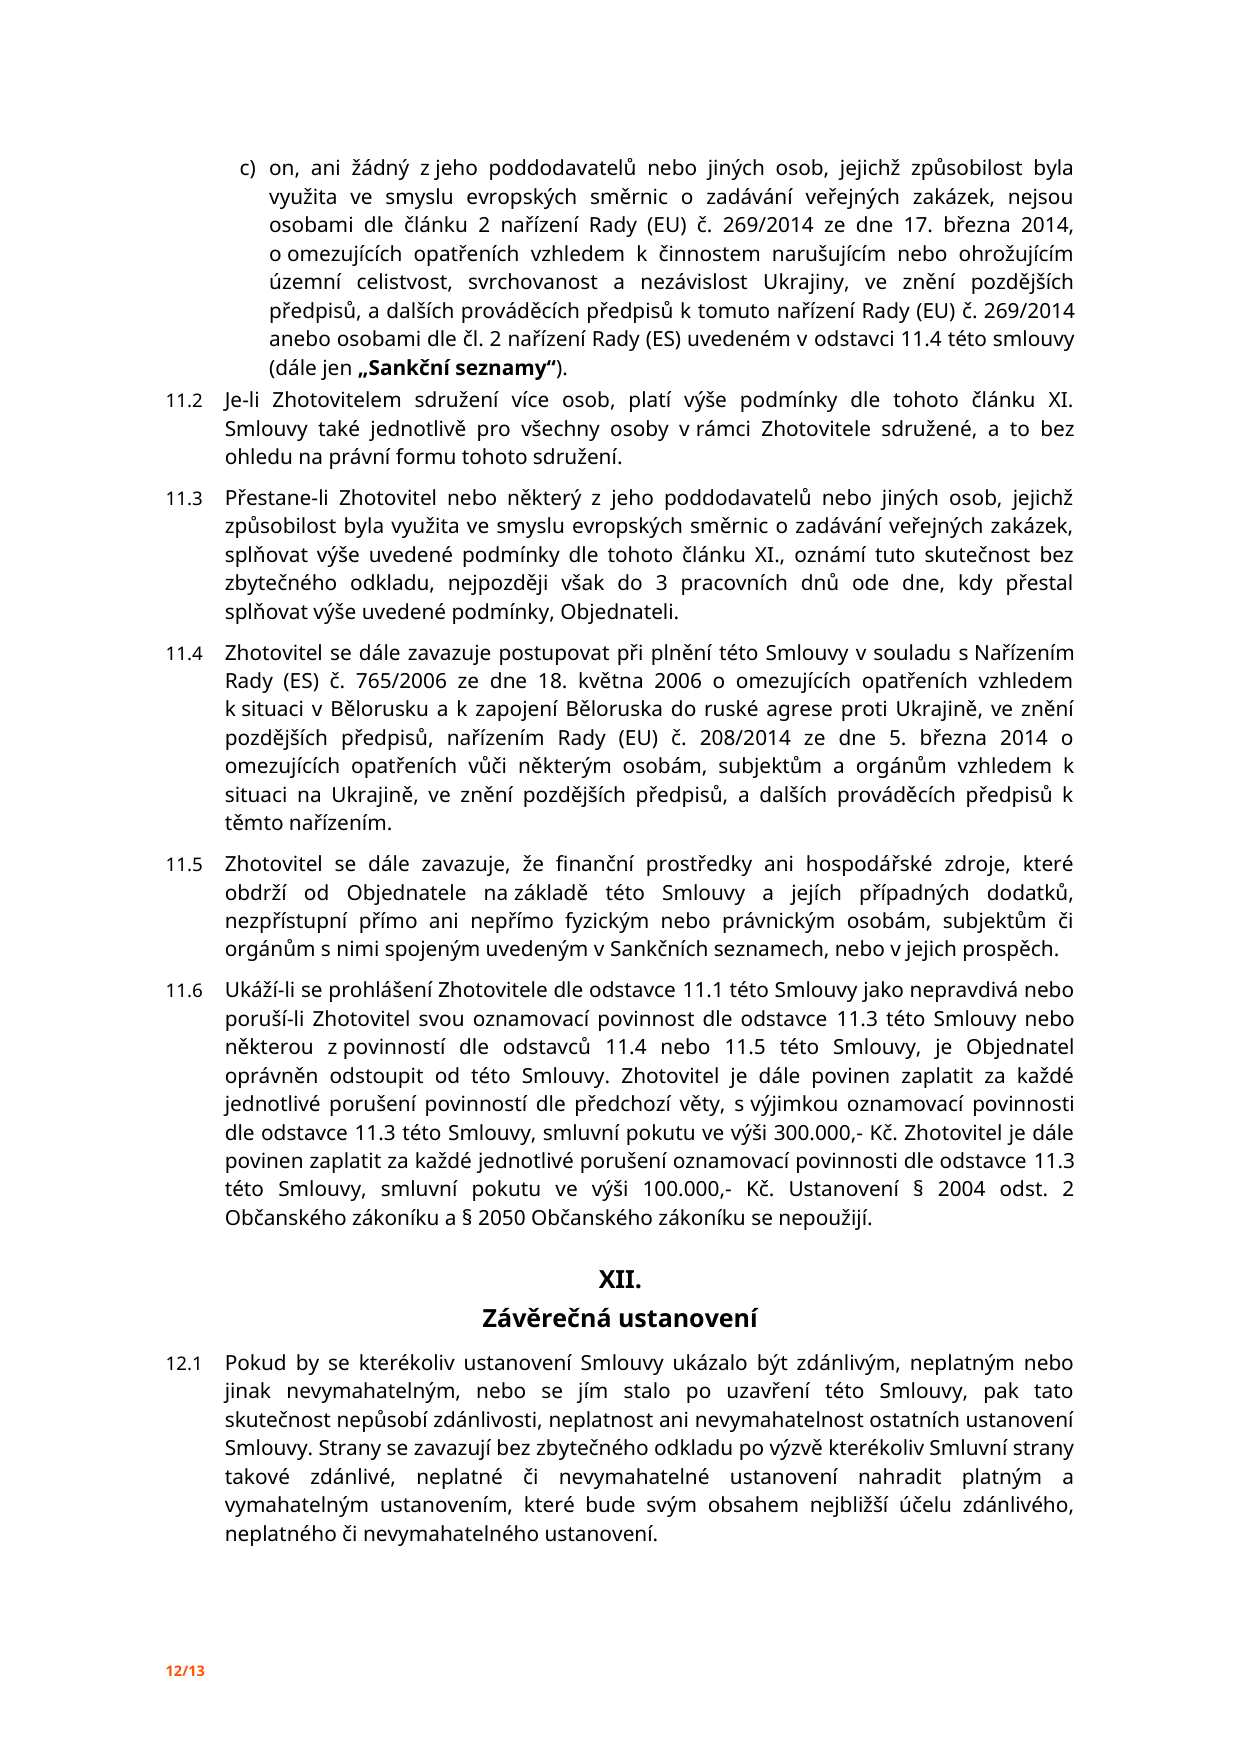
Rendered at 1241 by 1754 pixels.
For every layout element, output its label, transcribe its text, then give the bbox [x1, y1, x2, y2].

list Zhotovitel se dále zavazuje postupovat při plnění této Smlouvy v souladu s Nařízením Rady (ES) č. 765/2006 ze dne 18. května 2006 o omezujících opatřeních vzhledem k situaci v Bělorusku a k zapojení Běloruska do ruské agrese proti Ukrajině, ve znění pozdějších předpisů, nařízením Rady (EU) č. 208/2014 ze dne 5. března 2014 o omezujících opatřeních vůči některým osobám, subjektům a orgánům vzhledem k situaci na Ukrajině, ve znění pozdějších předpisů, a dalších prováděcích předpisů k těmto nařízením. [165, 638, 1075, 837]
list Ukáží-li se prohlášení Zhotovitele dle odstavce 11.1 této Smlouvy jako nepravdivá nebo poruší-li Zhotovitel svou oznamovací povinnost dle odstavce 11.3 této Smlouvy nebo některou z povinností dle odstavců 11.4 nebo 11.5 této Smlouvy, je Objednatel oprávněn odstoupit od této Smlouvy. Zhotovitel je dále povinen zaplatit za každé jednotlivé porušení povinností dle předchozí věty, s výjimkou oznamovací povinnosti dle odstavce 11.3 této Smlouvy, smluvní pokutu ve výši 300.000,- Kč. Zhotovitel je dále povinen zaplatit za každé jednotlivé porušení oznamovací povinnosti dle odstavce 11.3 této Smlouvy, smluvní pokutu ve výši 100.000,- Kč. Ustanovení § 2004 odst. 2 Občanského zákoníku a § 2050 Občanského zákoníku se nepoužijí. [165, 976, 1075, 1231]
list Přestane-li Zhotovitel nebo některý z jeho poddodavatelů nebo jiných osob, jejichž způsobilost byla využita ve smyslu evropských směrnic o zadávání veřejných zakázek, splňovat výše uvedené podmínky dle tohoto článku XI., oznámí tuto skutečnost bez zbytečného odkladu, nejpozději však do 3 pracovních dnů ode dne, kdy přestal splňovat výše uvedené podmínky, Objednateli. [165, 483, 1075, 625]
list on, ani žádný z jeho poddodavatelů nebo jiných osob, jejichž způsobilost byla využita ve smyslu evropských směrnic o zadávání veřejných zakázek, nejsou osobami dle článku 2 nařízení Rady (EU) č. 269/2014 ze dne 17. března 2014, o omezujících opatřeních vzhledem k činnostem narušujícím nebo ohrožujícím územní celistvost, svrchovanost a nezávislost Ukrajiny, ve znění pozdějších předpisů, a dalších prováděcích předpisů k tomuto nařízení Rady (EU) č. 269/2014 anebo osobami dle čl. 2 nařízení Rady (ES) uvedeném v odstavci 11.4 této smlouvy (dále jen „Sankční seznamy“). [239, 153, 1075, 381]
list Zhotovitel se dále zavazuje, že finanční prostředky ani hospodářské zdroje, které obdrží od Objednatele na základě této Smlouvy a jejích případných dodatků, nezpřístupní přímo ani nepřímo fyzickým nebo právnickým osobám, subjektům či orgánům s nimi spojeným uvedeným v Sankčních seznamech, nebo v jejich prospěch. [165, 849, 1075, 963]
text XII. Závěrečná ustanovení [165, 1256, 1075, 1336]
list Je-li Zhotovitelem sdružení více osob, platí výše podmínky dle tohoto článku XI. Smlouvy také jednotlivě pro všechny osoby v rámci Zhotovitele sdružené, a to bez ohledu na právní formu tohoto sdružení. [165, 385, 1075, 471]
list Pokud by se kterékoliv ustanovení Smlouvy ukázalo být zdánlivým, neplatným nebo jinak nevymahatelným, nebo se jím stalo po uzavření této Smlouvy, pak tato skutečnost nepůsobí zdánlivosti, neplatnost ani nevymahatelnost ostatních ustanovení Smlouvy. Strany se zavazují bez zbytečného odkladu po výzvě kterékoliv Smluvní strany takové zdánlivé, neplatné či nevymahatelné ustanovení nahradit platným a vymahatelným ustanovením, které bude svým obsahem nejbližší účelu zdánlivého, neplatného či nevymahatelného ustanovení. [165, 1348, 1075, 1547]
